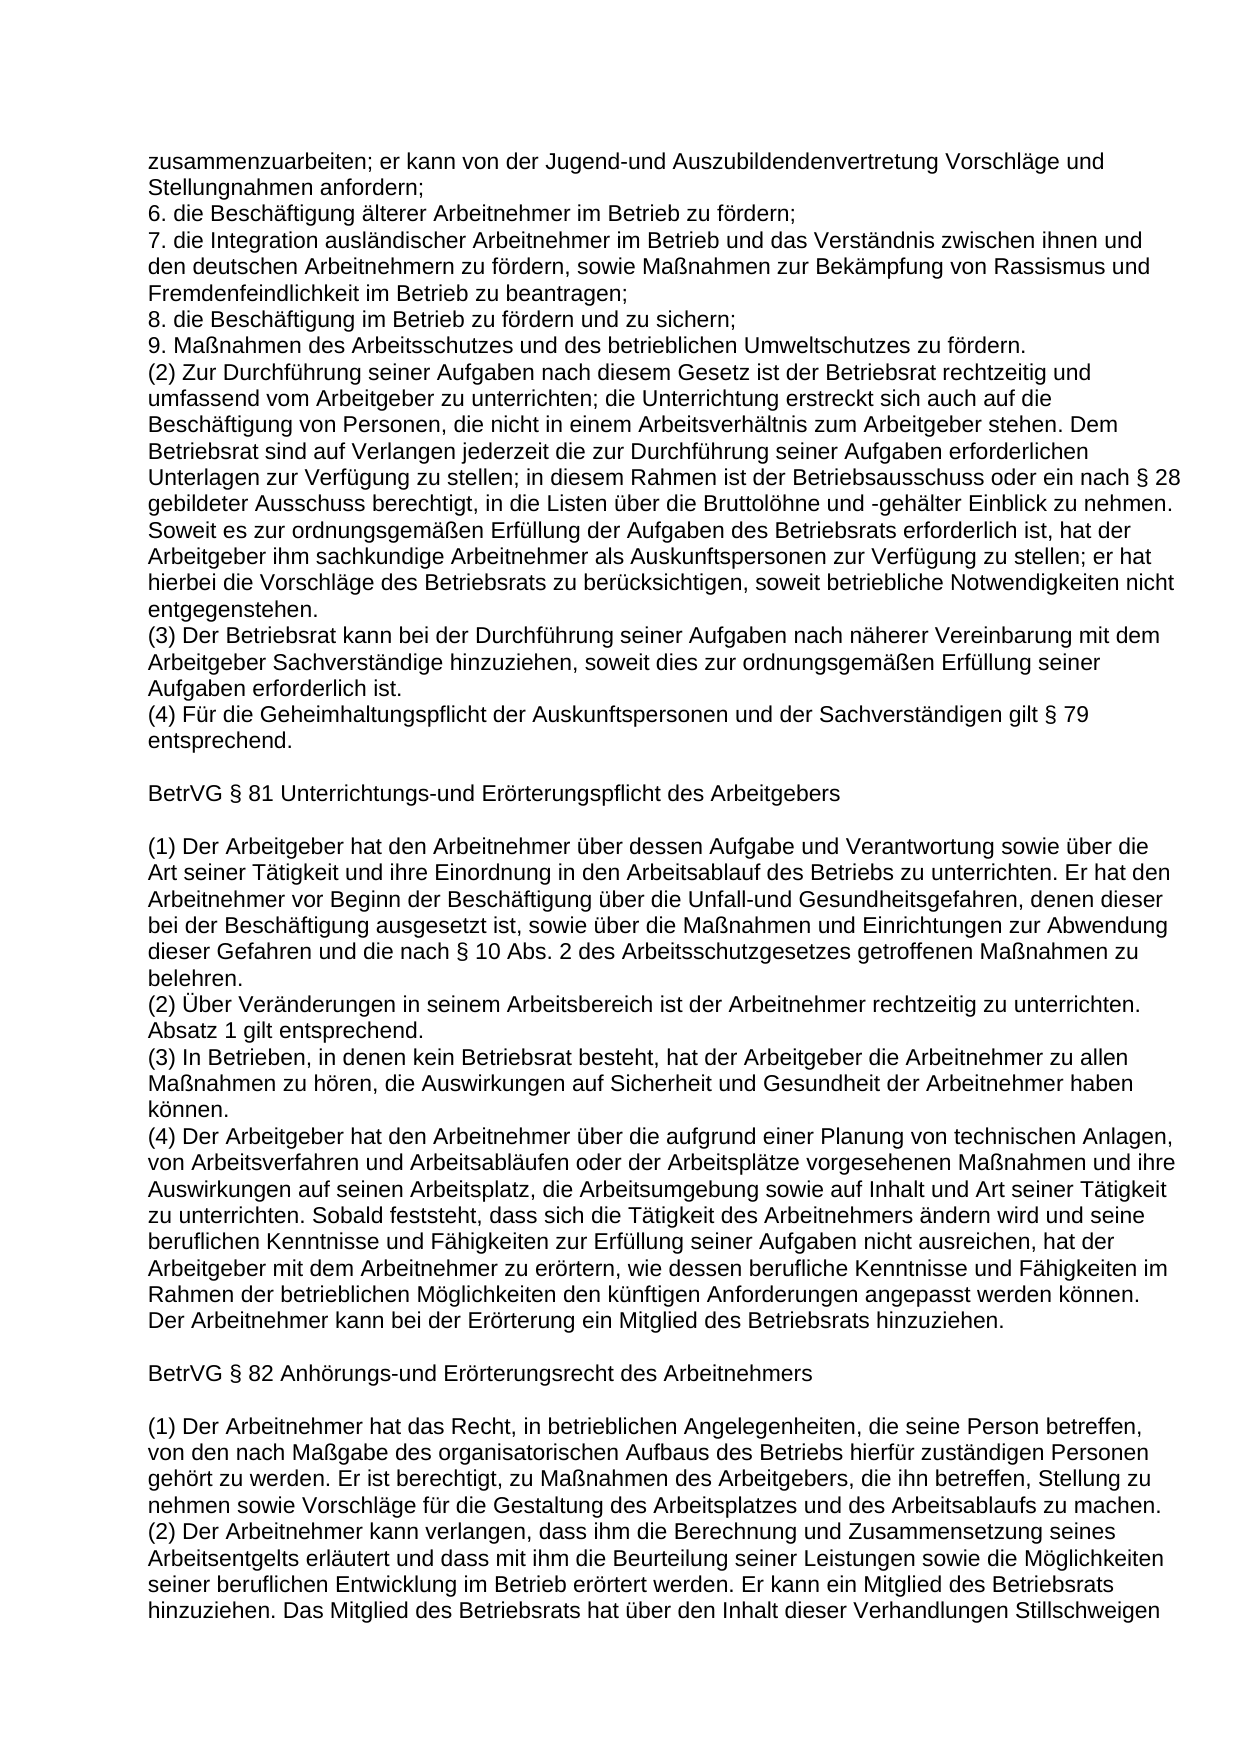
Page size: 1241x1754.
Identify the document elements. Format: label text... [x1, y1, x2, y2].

text (2) Zur Durchführung seiner Aufgaben nach diesem Gesetz ist der Betriebsrat rechtzeitig und umfassend vom Arbeitgeber zu unterrichten; die Unterrichtung erstreckt sich auch auf die Beschäftigung von Personen, die nicht in einem Arbeitsverhältnis zum Arbeitgeber stehen. Dem Betriebsrat sind auf Verlangen jederzeit die zur Durchführung seiner Aufgaben erforderlichen Unterlagen zur Verfügung zu stellen; in diesem Rahmen ist der Betriebsausschuss oder ein nach § 28 gebildeter Ausschuss berechtigt, in die Listen über die Bruttolöhne und -gehälter Einblick zu nehmen. Soweit es zur ordnungsgemäßen Erfüllung der Aufgaben des Betriebsrats erforderlich ist, hat der Arbeitgeber ihm sachkundige Arbeitnehmer als Auskunftspersonen zur Verfügung zu stellen; er hat hierbei die Vorschläge des Betriebsrats zu berücksichtigen, soweit betriebliche Notwendigkeiten nicht entgegenstehen. [148, 358, 1181, 622]
text 9. Maßnahmen des Arbeitsschutzes und des betrieblichen Umweltschutzes zu fördern. [148, 332, 1181, 358]
text (1) Der Arbeitnehmer hat das Recht, in betrieblichen Angelegenheiten, die seine Person betreffen, von den nach Maßgabe des organisatorischen Aufbaus des Betriebs hierfür zuständigen Personen gehört zu werden. Er ist berechtigt, zu Maßnahmen des Arbeitgebers, die ihn betreffen, Stellung zu nehmen sowie Vorschläge für die Gestaltung des Arbeitsplatzes und des Arbeitsablaufs zu machen. [148, 1413, 1181, 1518]
text (3) In Betrieben, in denen kein Betriebsrat besteht, hat der Arbeitgeber die Arbeitnehmer zu allen Maßnahmen zu hören, die Auswirkungen auf Sicherheit und Gesundheit der Arbeitnehmer haben können. [148, 1044, 1181, 1123]
text (4) Der Arbeitgeber hat den Arbeitnehmer über die aufgrund einer Planung von technischen Anlagen, von Arbeitsverfahren und Arbeitsabläufen oder der Arbeitsplätze vorgesehenen Maßnahmen und ihre Auswirkungen auf seinen Arbeitsplatz, die Arbeitsumgebung sowie auf Inhalt und Art seiner Tätigkeit zu unterrichten. Sobald feststeht, dass sich die Tätigkeit des Arbeitnehmers ändern wird und seine beruflichen Kenntnisse und Fähigkeiten zur Erfüllung seiner Aufgaben nicht ausreichen, hat der Arbeitgeber mit dem Arbeitnehmer zu erörtern, wie dessen berufliche Kenntnisse und Fähigkeiten im Rahmen der betrieblichen Möglichkeiten den künftigen Anforderungen angepasst werden können. Der Arbeitnehmer kann bei der Erörterung ein Mitglied des Betriebsrats hinzuziehen. [148, 1123, 1181, 1334]
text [148, 1518, 1181, 1623]
text 6. die Beschäftigung älterer Arbeitnehmer im Betrieb zu fördern; [148, 200, 1181, 227]
text (1) Der Arbeitgeber hat den Arbeitnehmer über dessen Aufgabe und Verantwortung sowie über die Art seiner Tätigkeit und ihre Einordnung in den Arbeitsablauf des Betriebs zu unterrichten. Er hat den Arbeitnehmer vor Beginn der Beschäftigung über die Unfall-und Gesundheitsgefahren, denen dieser bei der Beschäftigung ausgesetzt ist, sowie über die Maßnahmen und Einrichtungen zur Abwendung dieser Gefahren und die nach § 10 Abs. 2 des Arbeitsschutzgesetzes getroffenen Maßnahmen zu belehren. [148, 833, 1181, 991]
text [148, 148, 1181, 200]
text BetrVG § 81 Unterrichtungs-und Erörterungspflicht des Arbeitgebers [148, 780, 1181, 807]
text 7. die Integration ausländischer Arbeitnehmer im Betrieb und das Verständnis zwischen ihnen und den deutschen Arbeitnehmern zu fördern, sowie Maßnahmen zur Bekämpfung von Rassismus und Fremdenfeindlichkeit im Betrieb zu beantragen; [148, 227, 1181, 306]
text BetrVG § 82 Anhörungs-und Erörterungsrecht des Arbeitnehmers [148, 1360, 1181, 1386]
text (3) Der Betriebsrat kann bei der Durchführung seiner Aufgaben nach näherer Vereinbarung mit dem Arbeitgeber Sachverständige hinzuziehen, soweit dies zur ordnungsgemäßen Erfüllung seiner Aufgaben erforderlich ist. [148, 622, 1181, 701]
text 8. die Beschäftigung im Betrieb zu fördern und zu sichern; [148, 306, 1181, 332]
text (4) Für die Geheimhaltungspflicht der Auskunftspersonen und der Sachverständigen gilt § 79 entsprechend. [148, 701, 1181, 754]
text (2) Über Veränderungen in seinem Arbeitsbereich ist der Arbeitnehmer rechtzeitig zu unterrichten. Absatz 1 gilt entsprechend. [148, 991, 1181, 1044]
